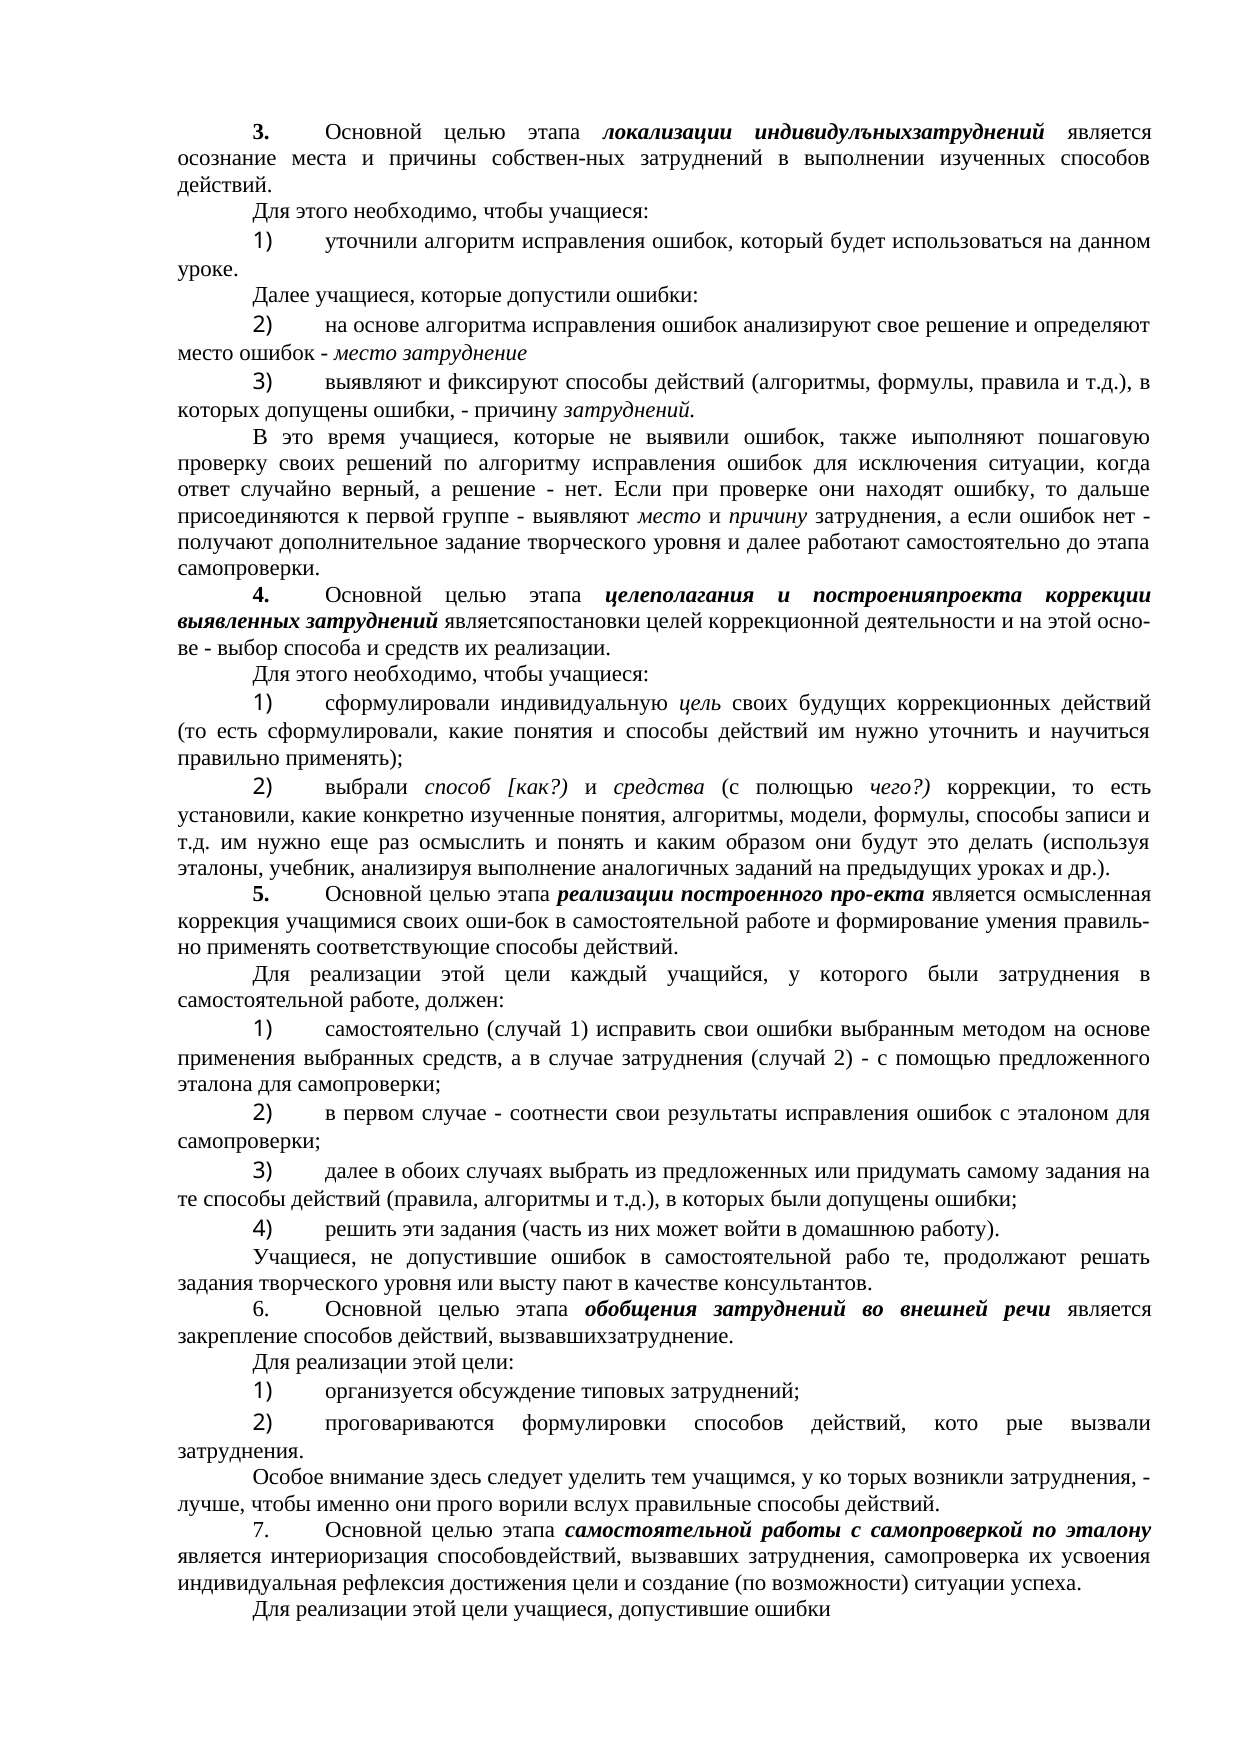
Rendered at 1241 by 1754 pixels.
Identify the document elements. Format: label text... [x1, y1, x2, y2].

text Для реализации этой цели каждый учащийся, у которого были затруднения в самостоятельной работе, должен: [177, 959, 1152, 1012]
text 5. Основной целью этапа реализации построенного про-екта является осмысленная коррекция учащимися своих оши-бок в самостоятельной работе и формирование умения правиль-но применять соответствующие способы действий. [177, 881, 1152, 959]
list проговариваются формулировки способов действий, кото рые вызвали затруднения. [177, 1406, 1152, 1463]
text 6. Основной целью этапа обобщения затруднений во внешней речи является закрепление способов действий, вызвавшихзатруднение. [177, 1295, 1152, 1348]
text Далее учащиеся, которые допустили ошибки: [177, 281, 1152, 307]
text Для этого необходимо, чтобы учащиеся: [177, 660, 1152, 686]
list самостоятельно (случай 1) исправить свои ошибки выбранным методом на основе применения выбранных средств, а в случае затруднения (случай 2) - с помощью предложенного эталона для самопроверки; [177, 1012, 1152, 1096]
text 4. Основной целью этапа целеполагания и построенияпроекта коррекции выявленных затруднений являетсяпостановки целей коррекционной деятельности и на этой осно-ве - выбор способа и средств их реализации. [177, 581, 1152, 660]
text Учащиеся, не допустившие ошибок в самостоятельной рабо те, продолжают решать задания творческого уровня или высту пают в качестве консультантов. [177, 1243, 1152, 1295]
text 3. Основной целью этапа локализации индивидулъныхзатруднений является осознание места и причины собствен-ных затруднений в выполнении изученных способов действий. [177, 118, 1152, 197]
list уточнили алгоритм исправления ошибок, который будет использоваться на данном уроке. [177, 223, 1152, 281]
list сформулировали индивидуальную цель своих будущих коррекционных действий (то есть сформулировали, какие понятия и способы действий им нужно уточнить и научиться правильно применять); [177, 686, 1152, 770]
text Для этого необходимо, чтобы учащиеся: [177, 197, 1152, 223]
list выявляют и фиксируют способы действий (алгоритмы, формулы, правила и т.д.), в которых допущены ошибки, - причину затруднений. [177, 365, 1152, 423]
list далее в обоих случаях выбрать из предложенных или придумать самому задания на те способы действий (правила, алгоритмы и т.д.), в которых были допущены ошибки; [177, 1154, 1152, 1211]
list организуется обсуждение типовых затруднений; [177, 1374, 1152, 1406]
text 7. Основной целью этапа самостоятельной работы с самопроверкой по эталону является интериоризация способовдействий, вызвавших затруднения, самопроверка их усвоения индивидуальная рефлексия достижения цели и создание (по возможности) ситуации успеха. [177, 1516, 1152, 1595]
text Для реализации этой цели: [177, 1348, 1152, 1374]
text В это время учащиеся, которые не выявили ошибок, также иыполняют пошаговую проверку своих решений по алгоритму исправления ошибок для исключения ситуации, когда ответ случайно верный, а решение - нет. Если при проверке они находят ошибку, то дальше присоединяются к первой группе - выявляют место и причину затруднения, а если ошибок нет - получают дополнительное задание творческого уровня и далее работают самостоятельно до этапа самопроверки. [177, 423, 1152, 581]
text Для реализации этой цели учащиеся, допустившие ошибки [177, 1595, 1152, 1621]
list выбрали способ [как?) и средства (с полющью чего?) коррекции, то есть установили, какие конкретно изученные понятия, алгоритмы, модели, формулы, способы записи и т.д. им нужно еще раз осмыслить и понять и каким образом они будут это делать (используя эталоны, учебник, анализируя выполнение аналогичных заданий на предыдущих уроках и др.). [177, 770, 1152, 881]
list на основе алгоритма исправления ошибок анализируют свое решение и определяют место ошибок - место затруднение [177, 307, 1152, 365]
list решить эти задания (часть из них может войти в домашнюю работу). [177, 1211, 1152, 1243]
text Особое внимание здесь следует уделить тем учащимся, у ко торых возникли затруднения, - лучше, чтобы именно они прого ворили вслух правильные способы действий. [177, 1463, 1152, 1516]
list в первом случае - соотнести свои результаты исправления ошибок с эталоном для самопроверки; [177, 1096, 1152, 1154]
